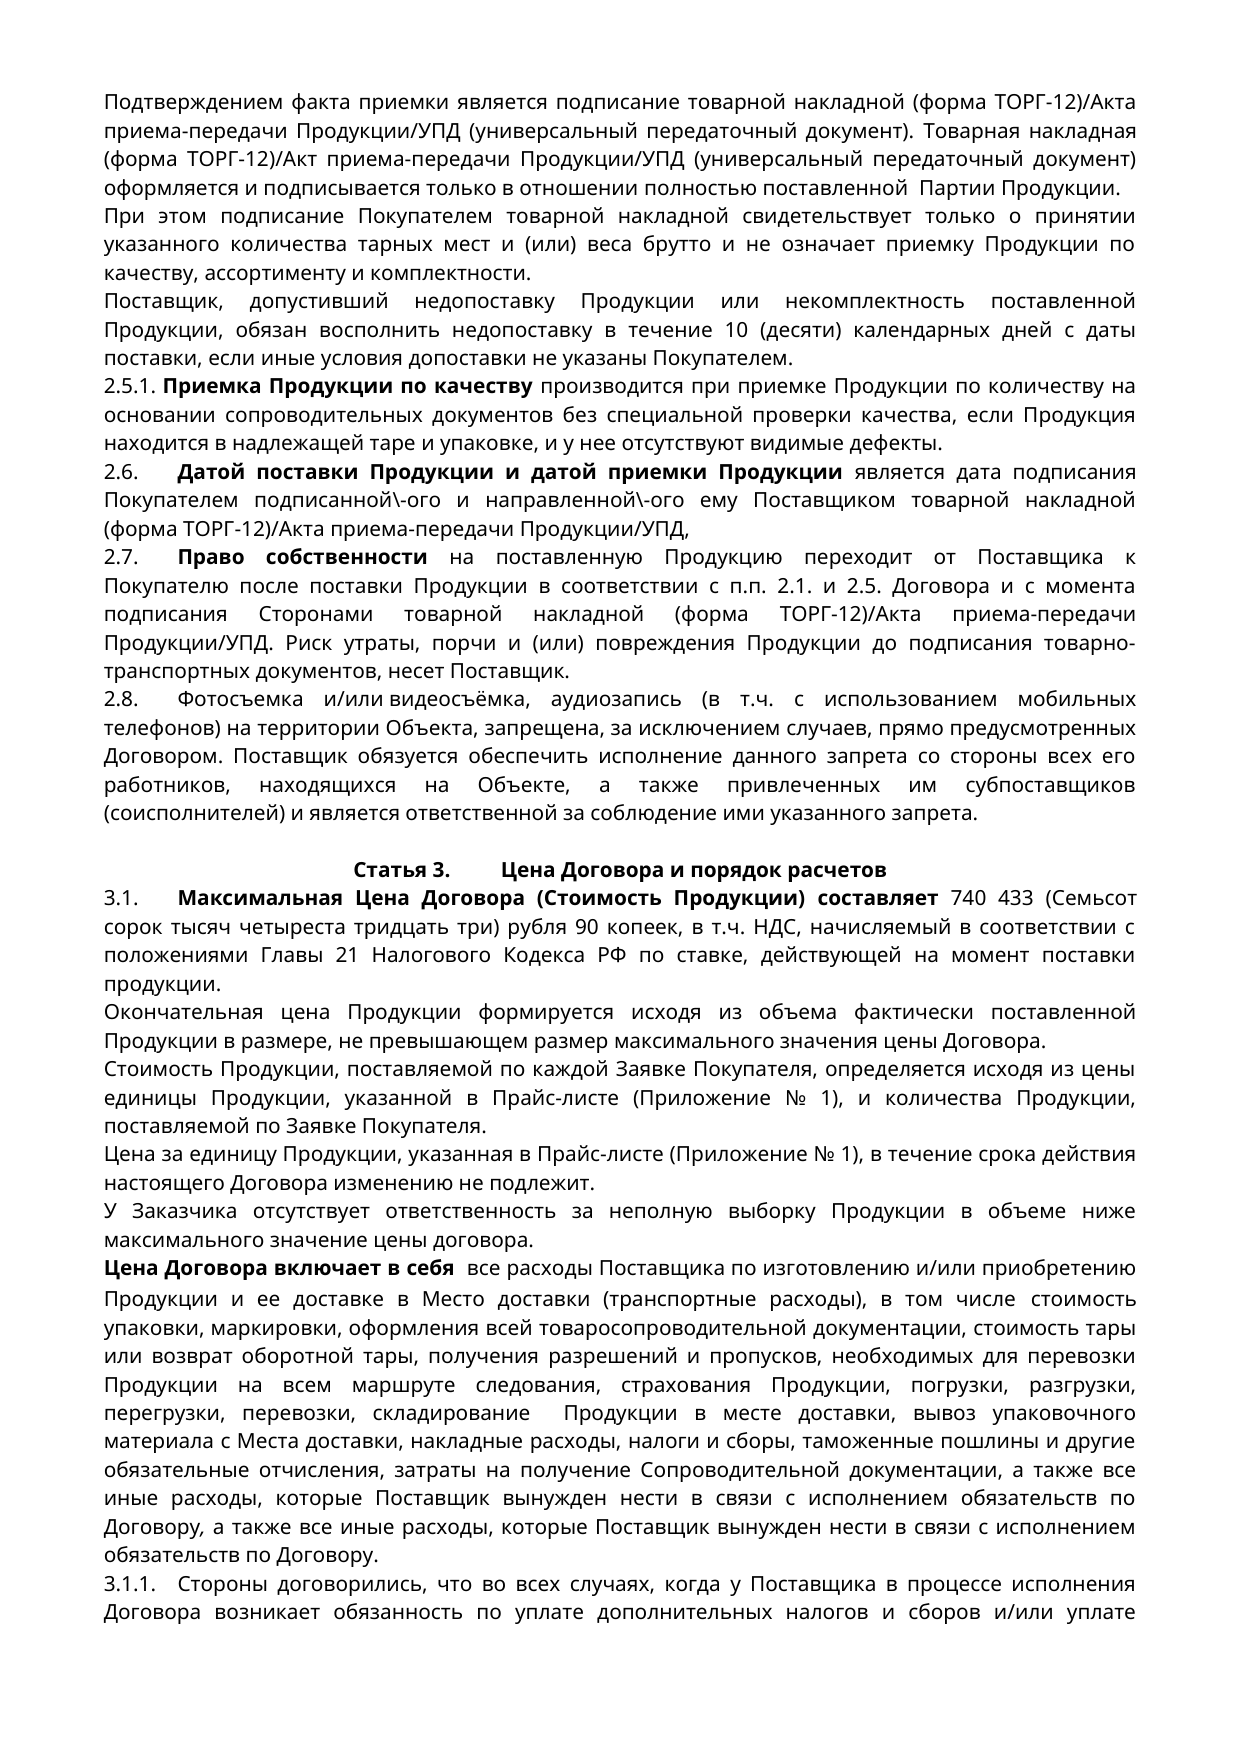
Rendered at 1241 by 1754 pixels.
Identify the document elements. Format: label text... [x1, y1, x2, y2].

text Цена Договора включает в себя все расходы Поставщика по изготовлению и/или приобретению Продукции и ее доставке в Место доставки (транспортные расходы), в том числе стоимость упаковки, маркировки, оформления всей товаросопроводительной документации, стоимость тары или возврат оборотной тары, получения разрешений и пропусков, необходимых для перевозки Продукции на всем маршруте следования, страхования Продукции, погрузки, разгрузки, перегрузки, перевозки, складирование Продукции в месте доставки, вывоз упаковочного материала с Места доставки, накладные расходы, налоги и сборы, таможенные пошлины и другие обязательные отчисления, затраты на получение Сопроводительной документации, а также все иные расходы, которые Поставщик вынужден нести в связи с исполнением обязательств по Договору, а также все иные расходы, которые Поставщик вынужден нести в связи с исполнением обязательств по Договору. [103, 1253, 1137, 1569]
list Поставщик, допустивший недопоставку Продукции или некомплектность поставленной Продукции, обязан восполнить недопоставку в течение 10 (десяти) календарных дней с даты поставки, если иные условия допоставки не указаны Покупателем. [103, 286, 1137, 372]
list Приемка Продукции по качеству производится при приемке Продукции по количеству на основании сопроводительных документов без специальной проверки качества, если Продукция находится в надлежащей таре и упаковке, и у нее отсутствуют видимые дефекты. [103, 372, 1137, 457]
list Право собственности на поставленную Продукцию переходит от Поставщика к Покупателю после поставки Продукции в соответствии с п.п. 2.1. и 2.5. Договора и с момента подписания Сторонами товарной накладной (форма ТОРГ-12)/Акта приема-передачи Продукции/УПД. Риск утраты, порчи и (или) повреждения Продукции до подписания товарно-транспортных документов, несет Поставщик. [103, 542, 1137, 684]
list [103, 87, 1137, 201]
list Фотосъемка и/или видеосъёмка, аудиозапись (в т.ч. с использованием мобильных телефонов) на территории Объекта, запрещена, за исключением случаев, прямо предусмотренных Договором. Поставщик обязуется обеспечить исполнение данного запрета со стороны всех его работников, находящихся на Объекте, а также привлеченных им субпоставщиков (соисполнителей) и является ответственной за соблюдение ими указанного запрета. [103, 684, 1137, 827]
list Датой поставки Продукции и датой приемки Продукции является дата подписания Покупателем подписанной\-ого и направленной\-ого ему Поставщиком товарной накладной (форма ТОРГ-12)/Акта приема-передачи Продукции/УПД, [103, 457, 1137, 542]
text Стоимость Продукции, поставляемой по каждой Заявке Покупателя, определяется исходя из цены единицы Продукции, указанной в Прайс-листе (Приложение № 1), и количества Продукции, поставляемой по Заявке Покупателя. [103, 1054, 1137, 1139]
list Максимальная Цена Договора (Стоимость Продукции) составляет 740 433 (Семьсот сорок тысяч четыреста тридцать три) рубля 90 копеек, в т.ч. НДС, начисляемый в соответствии с положениями Главы 21 Налогового Кодекса РФ по ставке, действующей на момент поставки продукции. [103, 883, 1137, 997]
text Окончательная цена Продукции формируется исходя из объема фактически поставленной Продукции в размере, не превышающем размер максимального значения цены Договора. [103, 997, 1137, 1054]
list При этом подписание Покупателем товарной накладной свидетельствует только о принятии указанного количества тарных мест и (или) веса брутто и не означает приемку Продукции по качеству, ассортименту и комплектности. [103, 201, 1137, 286]
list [103, 1569, 1137, 1626]
text Цена за единицу Продукции, указанная в Прайс-листе (Приложение № 1), в течение срока действия настоящего Договора изменению не подлежит. [103, 1139, 1137, 1196]
text У Заказчика отсутствует ответственность за неполную выборку Продукции в объеме ниже максимального значение цены договора. [103, 1196, 1137, 1253]
list Цена Договора и порядок расчетов [103, 855, 1137, 883]
